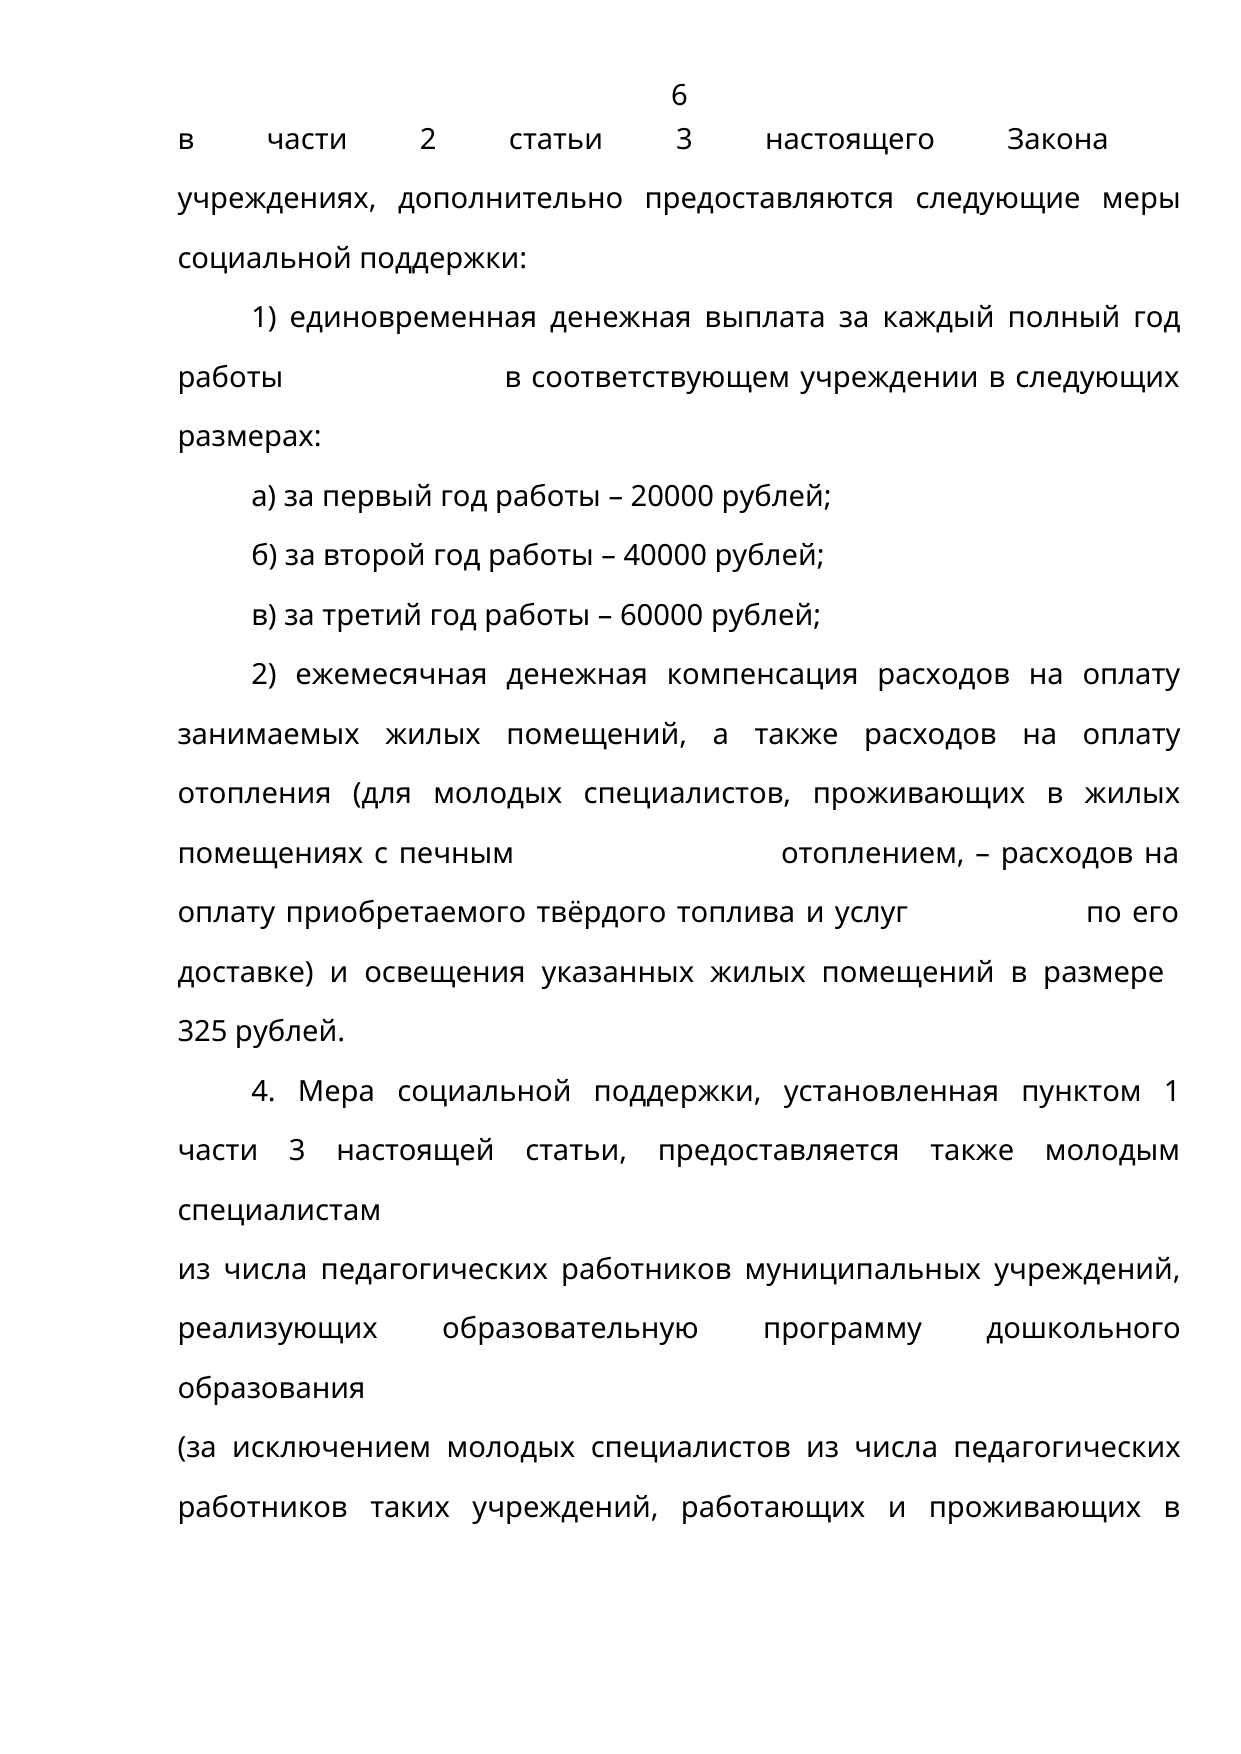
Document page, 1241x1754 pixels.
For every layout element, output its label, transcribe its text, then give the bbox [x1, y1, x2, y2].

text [177, 118, 1181, 277]
text а) за первый год работы – 20000 рублей; [177, 475, 1181, 515]
text в) за третий год работы – 60000 рублей; [177, 594, 1181, 634]
text 1) единовременная денежная выплата за каждый полный год работы в соответствующем учреждении в следующих размерах: [177, 297, 1181, 455]
text б) за второй год работы – 40000 рублей; [177, 534, 1181, 574]
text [177, 1070, 1181, 1526]
text 2) ежемесячная денежная компенсация расходов на оплату занимаемых жилых помещений, а также расходов на оплату отопления (для молодых специалистов, проживающих в жилых помещениях с печным отоплением, – расходов на оплату приобретаемого твёрдого топлива и услуг по его доставке) и освещения указанных жилых помещений в размере 325 рублей. [177, 653, 1181, 1050]
